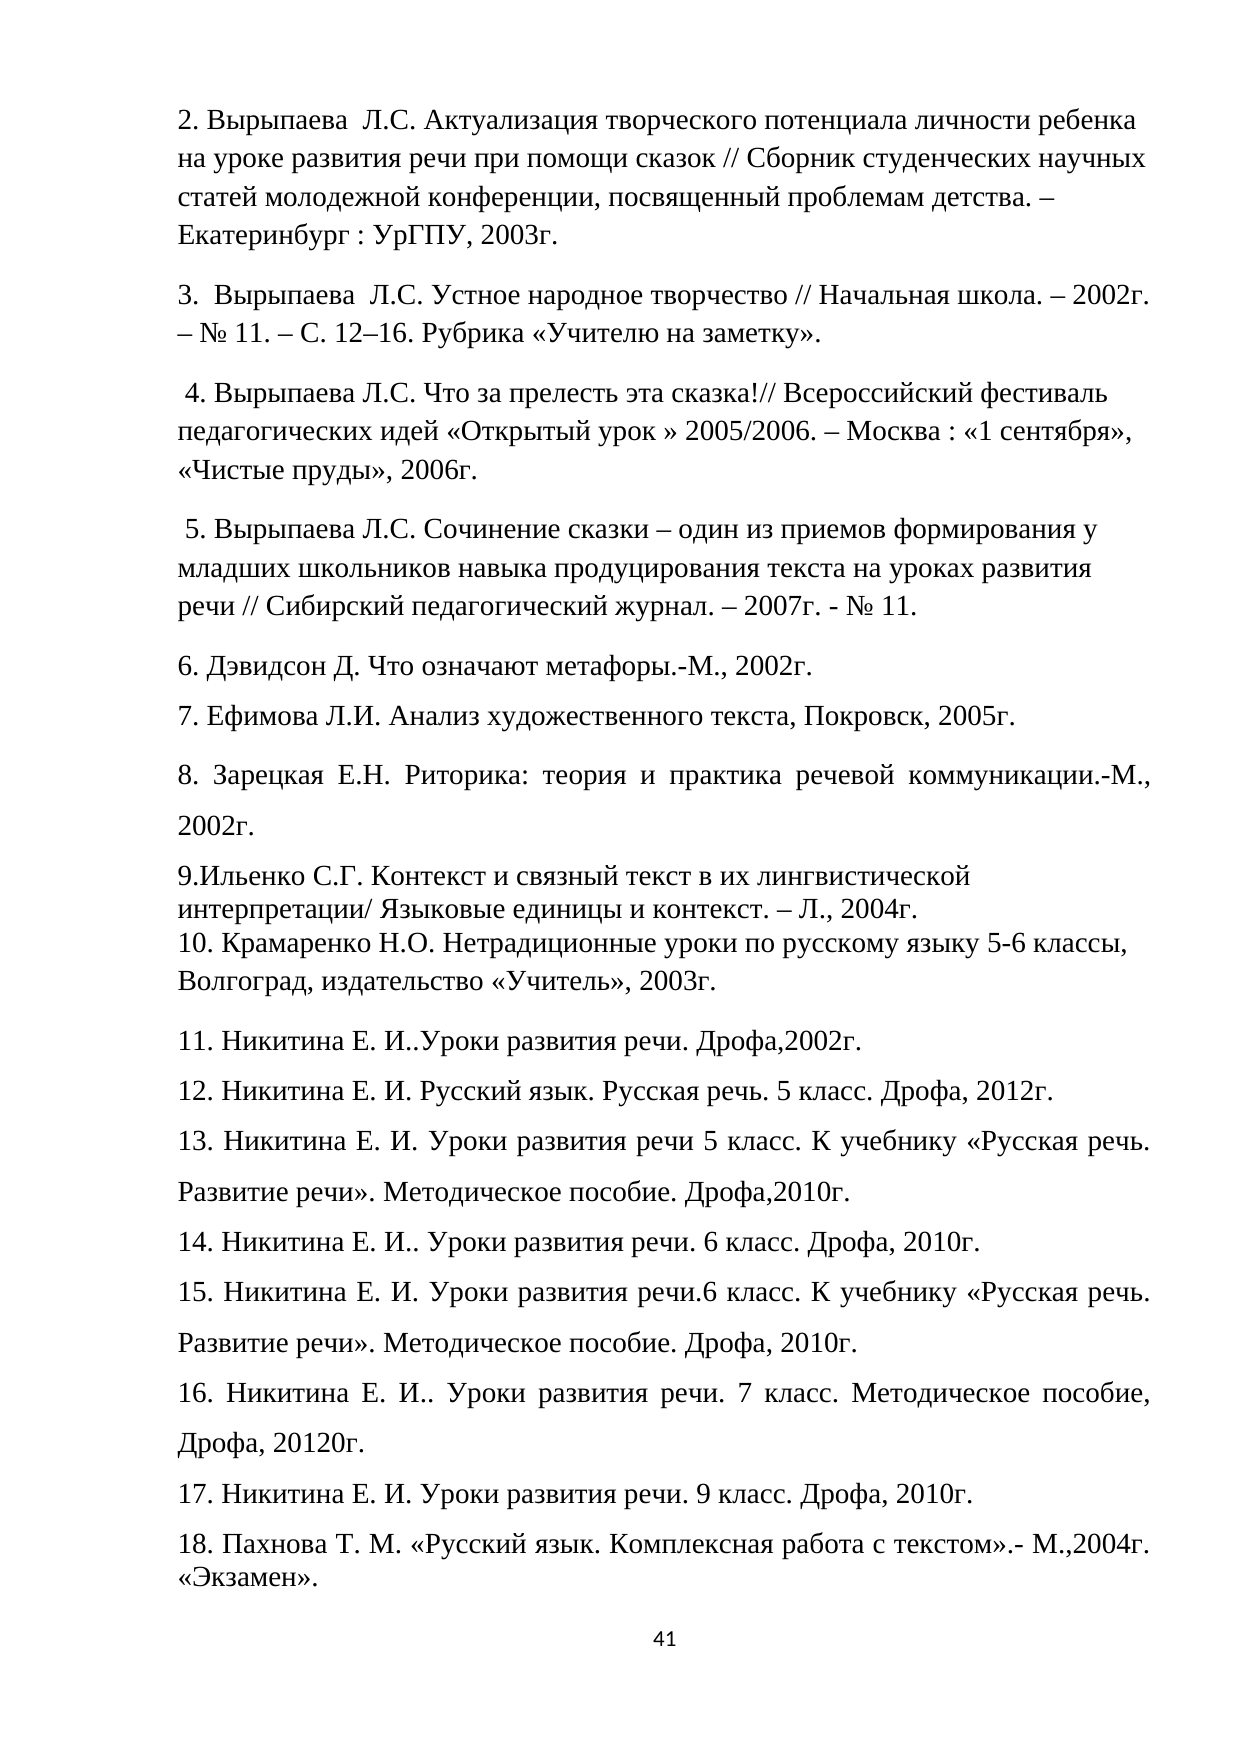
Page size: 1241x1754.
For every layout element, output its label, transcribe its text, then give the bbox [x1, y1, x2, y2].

text 2. Вырыпаева Л.С. Актуализация творческого потенциала личности ребенка на уроке развития речи при помощи сказок // Сборник студенческих научных статей молодежной конференции, посвященный проблемам детства. – Екатеринбург : УрГПУ, 2003г. [177, 102, 1152, 251]
text 14. Никитина Е. И.. Уроки развития речи. 6 класс. Дрофа, 2010г. [177, 1224, 1152, 1258]
text 17. Никитина Е. И. Уроки развития речи. 9 класс. Дрофа, 2010г. [177, 1476, 1152, 1509]
text 4. Вырыпаева Л.С. Что за прелесть эта сказка!// Всероссийский фестиваль педагогических идей «Открытый урок » 2005/2006. – Москва : «1 сентября», «Чистые пруды», 2006г. [177, 375, 1152, 485]
text 8. Зарецкая Е.Н. Риторика: теория и практика речевой коммуникации.-М., 2002г. [177, 757, 1152, 841]
text 11. Никитина Е. И..Уроки развития речи. Дрофа,2002г. [177, 1023, 1152, 1056]
text 9.Ильенко С.Г. Контекст и связный текст в их лингвистической интерпретации/ Языковые единицы и контекст. – Л., 2004г. [177, 858, 1152, 925]
text 7. Ефимова Л.И. Анализ художественного текста, Покровск, 2005г. [177, 698, 1152, 731]
text 10. Крамаренко Н.О. Нетрадиционные уроки по русскому языку 5-6 классы, Волгоград, издательство «Учитель», 2003г. [177, 925, 1152, 997]
text 12. Никитина Е. И. Русский язык. Русская речь. 5 класс. Дрофа, 2012г. [177, 1073, 1152, 1107]
text 18. Пахнова Т. М. «Русский язык. Комплексная работа с текстом».- М.,2004г. «Экзамен». [177, 1526, 1152, 1593]
text 13. Никитина Е. И. Уроки развития речи 5 класс. К учебнику «Русская речь. Развитие речи». Методическое пособие. Дрофа,2010г. [177, 1123, 1152, 1207]
text 6. Дэвидсон Д. Что означают метафоры.-М., 2002г. [177, 648, 1152, 681]
text 3. Вырыпаева Л.С. Устное народное творчество // Начальная школа. – 2002г. – № 11. – С. 12–16. Рубрика «Учителю на заметку». [177, 277, 1152, 349]
text 16. Никитина Е. И.. Уроки развития речи. 7 класс. Методическое пособие, Дрофа, 20120г. [177, 1375, 1152, 1459]
text 5. Вырыпаева Л.С. Сочинение сказки – один из приемов формирования у младших школьников навыка продуцирования текста на уроках развития речи // Сибирский педагогический журнал. – 2007г. - № 11. [177, 511, 1152, 622]
text 15. Никитина Е. И. Уроки развития речи.6 класс. К учебнику «Русская речь. Развитие речи». Методическое пособие. Дрофа, 2010г. [177, 1274, 1152, 1358]
